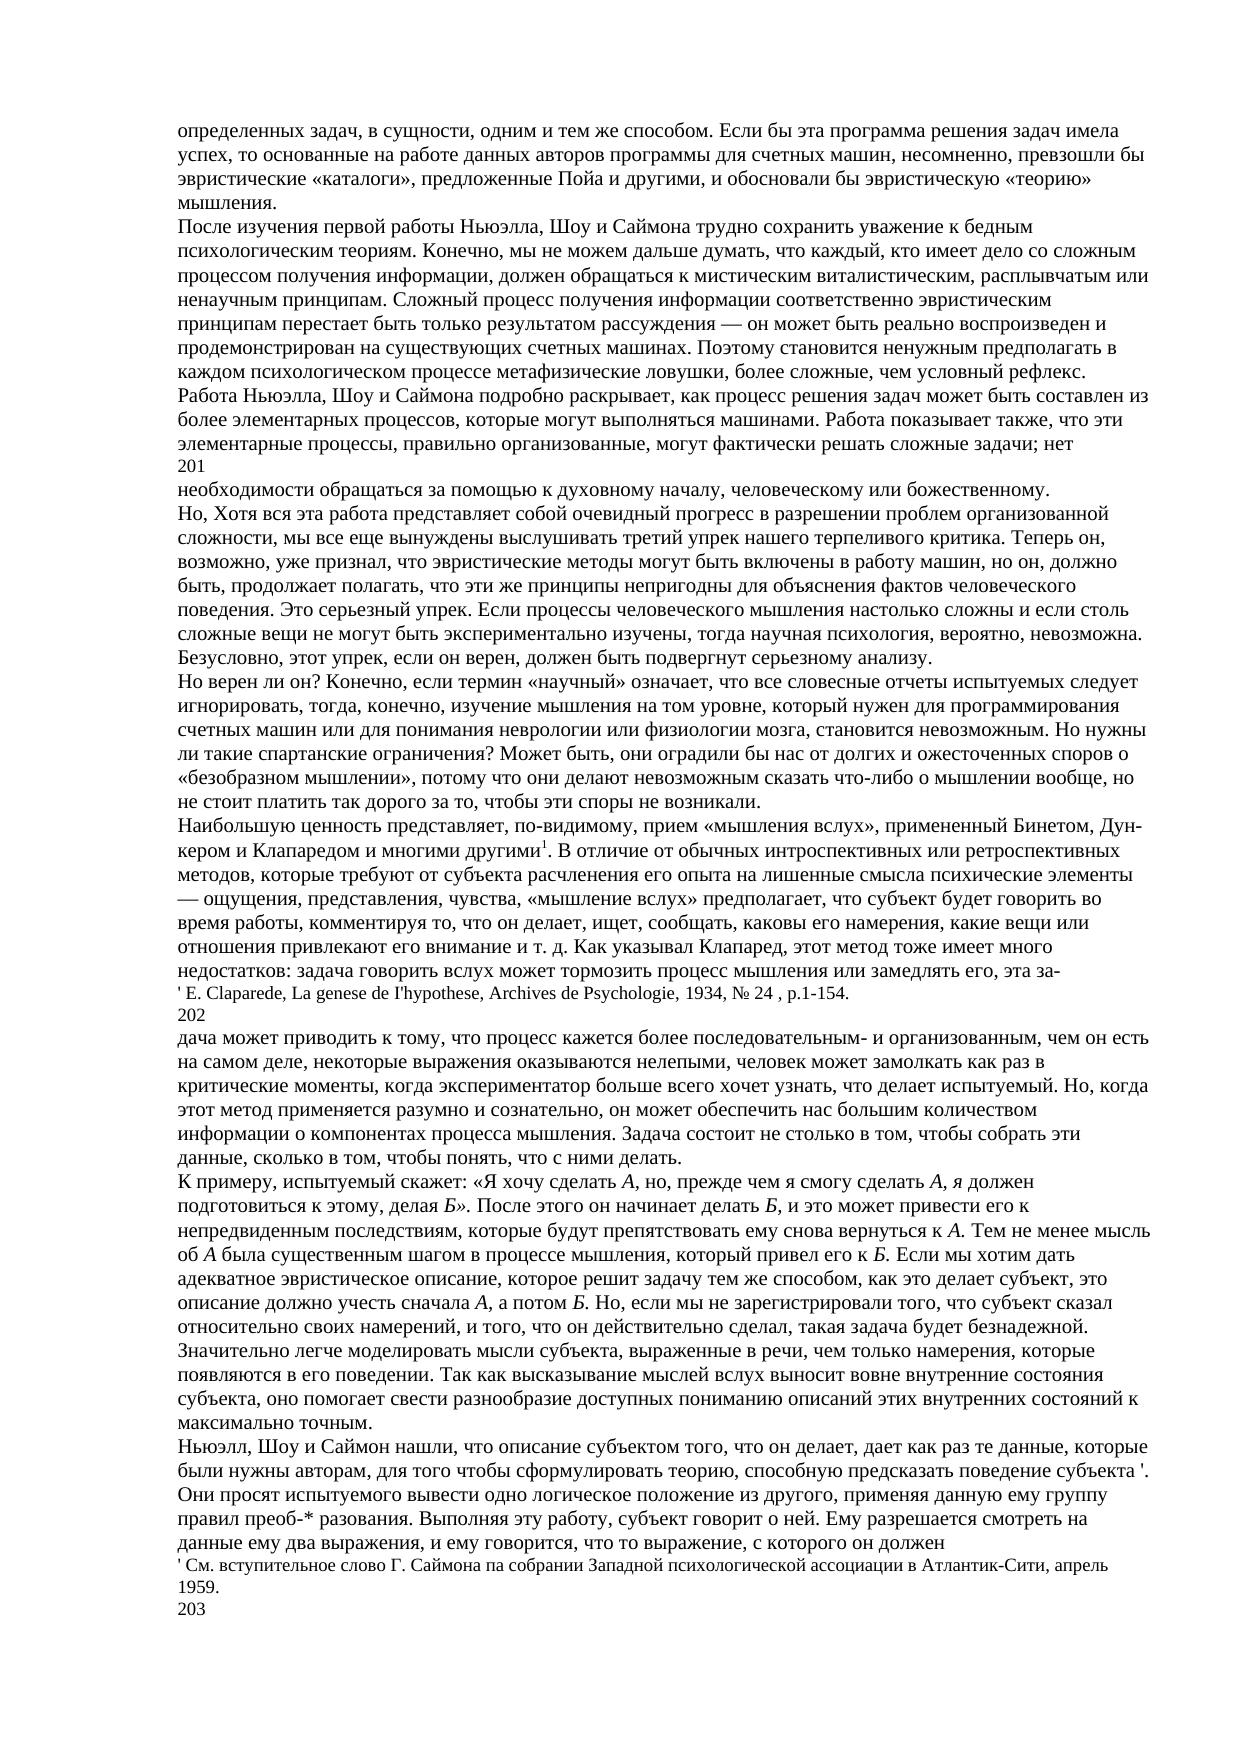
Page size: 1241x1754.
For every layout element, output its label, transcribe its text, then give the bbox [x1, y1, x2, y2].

text Наибольшую ценность представляет, по-видимому, прием «мышления вслух», примененный Бинетом, Дун-кером и Клапаредом и многими другими1. В отличие от обычных интроспективных или ретроспективных методов, которые требуют от субъекта расчленения его опыта на лишенные смысла психические элементы— ощущения, представления, чувства, «мышление вслух» предполагает, что субъект будет говорить во время работы, комментируя то, что он делает, ищет, сообщать, каковы его намерения, какие вещи или отношения привлекают его внимание и т. д. Как указывал Клапаред, этот метод тоже имеет много недостатков: задача говорить вслух может тормозить процесс мышления или замедлять его, эта за- [177, 813, 1152, 982]
text Но верен ли он? Конечно, если термин «научный» означает, что все словесные отчеты испытуемых следует игнорировать, тогда, конечно, изучение мышления на том уровне, который нужен для программирования счетных машин или для понимания неврологии или физиологии мозга, становится невозможным. Но нужны ли такие спартанские ограничения? Может быть, они оградили бы нас от долгих и ожесточенных споров о «безобразном мышлении», потому что они делают невозможным сказать что-либо о мышлении вообще, но не стоит платить так дорого за то, чтобы эти споры не возникали. [177, 669, 1152, 813]
text 203 [177, 1597, 1152, 1619]
text После изучения первой работы Ньюэлла, Шоу и Саймона трудно сохранить уважение к бедным психологическим теориям. Конечно, мы не можем дальше думать, что каждый, кто имеет дело со сложным процессом получения информации, должен обращаться к мистическим виталистическим, расплывчатым или ненаучным принципам. Сложный процесс получения информации соответственно эвристическим принципам перестает быть только результатом рассуждения — он может быть реально воспроизведен и продемонстрирован на существующих счетных машинах. Поэтому становится ненужным предполагать в каждом психологическом процессе метафизические ловушки, более сложные, чем условный рефлекс. Работа Ньюэлла, Шоу и Саймона подробно раскрывает, как процесс решения задач может быть составлен из более элементарных процессов, которые могут выполняться машинами. Работа показывает также, что эти элементарные процессы, правильно организованные, могут фактически решать сложные задачи; нет [177, 214, 1152, 455]
text 202 [177, 1003, 1152, 1025]
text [177, 118, 1152, 214]
text Но, Хотя вся эта работа представляет собой очевидный прогресс в разрешении проблем организованной сложности, мы все еще вынуждены выслушивать третий упрек нашего терпеливого критика. Теперь он, возможно, уже признал, что эвристические методы могут быть включены в работу машин, но он, должно быть, продолжает полагать, что эти же принципы непригодны для объяснения фактов человеческого поведения. Это серьезный упрек. Если процессы человеческого мышления настолько сложны и если столь сложные вещи не могут быть экспериментально изучены, тогда научная психология, вероятно, невозможна. Безусловно, этот упрек, если он верен, должен быть подвергнут серьезному анализу. [177, 501, 1152, 669]
text дача может приводить к тому, что процесс кажется более последовательным- и организованным, чем он есть на самом деле, некоторые выражения оказываются нелепыми, человек может замолкать как раз в критические моменты, когда экспериментатор больше всего хочет узнать, что делает испытуемый. Но, когда этот метод применяется разумно и сознательно, он может обеспечить нас большим количеством информации о компонентах процесса мышления. Задача состоит не столько в том, чтобы собрать эти данные, сколько в том, чтобы понять, что с ними делать. [177, 1025, 1152, 1169]
text ' См. вступительное слово Г. Саймона па собрании Западной психологической ассоциации в Атлантик-Сити, апрель 1959. [177, 1554, 1152, 1597]
text К примеру, испытуемый скажет: «Я хочу сделать А, но, прежде чем я смогу сделать А, я должен подготовиться к этому, делая Б». После этого он начинает делать Б, и это может привести его к непредвиденным последствиям, которые будут препятствовать ему снова вернуться к А. Тем не менее мысль об А была существенным шагом в процессе мышления, который привел его к Б. Если мы хотим дать адекватное эвристическое описание, которое решит задачу тем же способом, как это делает субъект, это описание должно учесть сначала А, а потом Б. Но, если мы не зарегистрировали того, что субъект сказал относительно своих намерений, и того, что он действительно сделал, такая задача будет безнадежной. Значительно легче моделировать мысли субъекта, выраженные в речи, чем только намерения, которые появляются в его поведении. Так как высказывание мыслей вслух выносит вовне внутренние состояния субъекта, оно помогает свести разнообразие доступных пониманию описаний этих внутренних состояний к максимально точным. [177, 1169, 1152, 1434]
text ' Е. Claparede, La genese de I'hypothese, Archives de Psychologie, 1934, № 24 , p.1-154. [177, 982, 1152, 1003]
text необходимости обращаться за помощью к духовному началу, человеческому или божественному. [177, 477, 1152, 501]
text Ньюэлл, Шоу и Саймон нашли, что описание субъектом того, что он делает, дает как раз те данные, которые были нужны авторам, для того чтобы сформулировать теорию, способную предсказать поведение субъекта '. Они просят испытуемого вывести одно логическое положение из другого, применяя данную ему группу правил преоб-* разования. Выполняя эту работу, субъект говорит о ней. Ему разрешается смотреть на данные ему два выражения, и ему говорится, что то выражение, с которого он должен [177, 1434, 1152, 1554]
text 201 [177, 455, 1152, 477]
